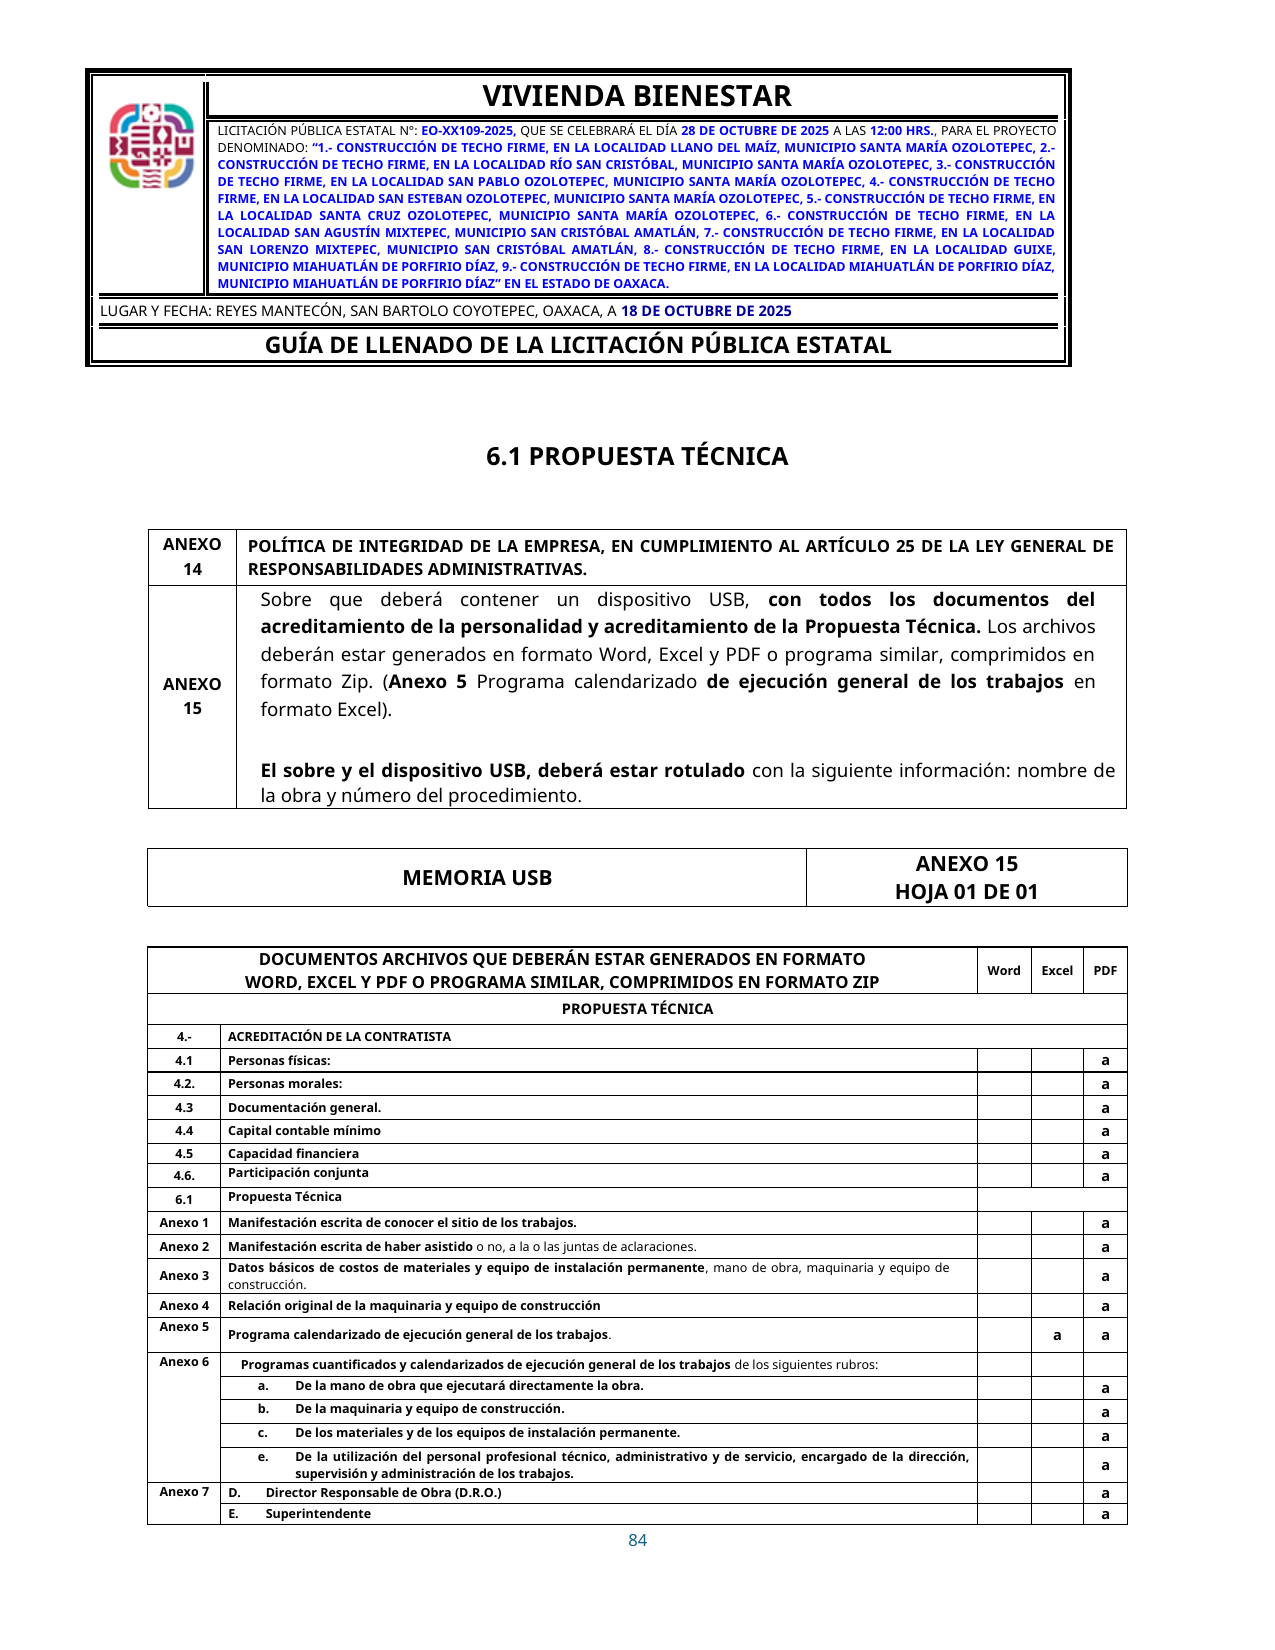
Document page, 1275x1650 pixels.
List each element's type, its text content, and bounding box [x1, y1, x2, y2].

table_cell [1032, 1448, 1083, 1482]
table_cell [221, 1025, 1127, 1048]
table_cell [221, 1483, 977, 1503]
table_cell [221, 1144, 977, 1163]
picture [98, 95, 203, 194]
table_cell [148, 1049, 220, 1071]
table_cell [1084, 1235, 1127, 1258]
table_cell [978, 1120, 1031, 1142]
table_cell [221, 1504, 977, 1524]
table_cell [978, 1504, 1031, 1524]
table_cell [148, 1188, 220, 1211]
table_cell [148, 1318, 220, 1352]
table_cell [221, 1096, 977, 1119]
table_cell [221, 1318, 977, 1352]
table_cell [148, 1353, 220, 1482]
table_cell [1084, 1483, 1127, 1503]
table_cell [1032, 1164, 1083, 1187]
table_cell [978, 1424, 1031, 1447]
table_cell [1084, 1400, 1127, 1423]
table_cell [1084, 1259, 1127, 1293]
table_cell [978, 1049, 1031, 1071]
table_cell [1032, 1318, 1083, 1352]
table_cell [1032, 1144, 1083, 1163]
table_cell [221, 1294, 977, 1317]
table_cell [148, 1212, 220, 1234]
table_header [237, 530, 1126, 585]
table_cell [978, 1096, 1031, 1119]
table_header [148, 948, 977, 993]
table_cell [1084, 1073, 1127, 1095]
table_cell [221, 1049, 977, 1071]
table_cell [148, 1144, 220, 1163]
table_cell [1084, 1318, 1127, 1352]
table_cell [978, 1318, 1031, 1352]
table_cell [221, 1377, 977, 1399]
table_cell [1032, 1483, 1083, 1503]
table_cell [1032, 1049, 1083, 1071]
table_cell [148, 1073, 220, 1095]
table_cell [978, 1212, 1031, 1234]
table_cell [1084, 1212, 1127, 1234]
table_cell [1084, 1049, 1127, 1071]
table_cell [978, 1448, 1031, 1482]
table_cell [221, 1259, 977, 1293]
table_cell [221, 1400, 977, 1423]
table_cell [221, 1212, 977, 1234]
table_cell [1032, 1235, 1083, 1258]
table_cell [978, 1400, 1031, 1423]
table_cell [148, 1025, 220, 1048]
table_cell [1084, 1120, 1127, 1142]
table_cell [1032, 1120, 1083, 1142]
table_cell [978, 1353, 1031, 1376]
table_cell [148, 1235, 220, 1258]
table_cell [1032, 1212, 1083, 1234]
text 6.1 PROPUESTA TÉCNICA [148, 439, 1127, 473]
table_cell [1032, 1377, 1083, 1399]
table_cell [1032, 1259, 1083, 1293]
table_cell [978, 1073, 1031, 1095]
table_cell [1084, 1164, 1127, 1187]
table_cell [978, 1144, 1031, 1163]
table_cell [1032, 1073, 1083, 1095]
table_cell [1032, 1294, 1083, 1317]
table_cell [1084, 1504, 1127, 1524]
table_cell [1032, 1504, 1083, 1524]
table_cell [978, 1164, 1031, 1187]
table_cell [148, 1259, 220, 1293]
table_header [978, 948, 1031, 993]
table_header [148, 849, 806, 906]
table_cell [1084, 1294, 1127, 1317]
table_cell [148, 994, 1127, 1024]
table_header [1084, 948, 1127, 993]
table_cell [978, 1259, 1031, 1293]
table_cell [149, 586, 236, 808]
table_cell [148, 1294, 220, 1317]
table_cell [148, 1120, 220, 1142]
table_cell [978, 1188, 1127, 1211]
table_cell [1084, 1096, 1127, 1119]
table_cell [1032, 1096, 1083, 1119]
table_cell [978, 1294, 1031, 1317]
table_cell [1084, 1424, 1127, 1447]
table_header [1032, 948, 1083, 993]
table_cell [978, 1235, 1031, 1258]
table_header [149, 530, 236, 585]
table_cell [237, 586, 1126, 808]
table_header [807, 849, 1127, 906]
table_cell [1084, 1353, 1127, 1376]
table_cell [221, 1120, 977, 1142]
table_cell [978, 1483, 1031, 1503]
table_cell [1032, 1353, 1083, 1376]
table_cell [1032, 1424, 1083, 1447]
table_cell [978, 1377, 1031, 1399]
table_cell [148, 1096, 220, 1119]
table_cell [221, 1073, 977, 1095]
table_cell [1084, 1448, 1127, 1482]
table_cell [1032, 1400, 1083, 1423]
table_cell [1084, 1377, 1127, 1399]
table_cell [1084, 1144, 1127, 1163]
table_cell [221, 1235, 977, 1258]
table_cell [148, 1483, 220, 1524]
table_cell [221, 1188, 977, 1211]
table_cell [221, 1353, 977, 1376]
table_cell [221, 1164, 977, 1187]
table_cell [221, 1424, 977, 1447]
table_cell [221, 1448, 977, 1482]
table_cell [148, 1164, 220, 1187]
